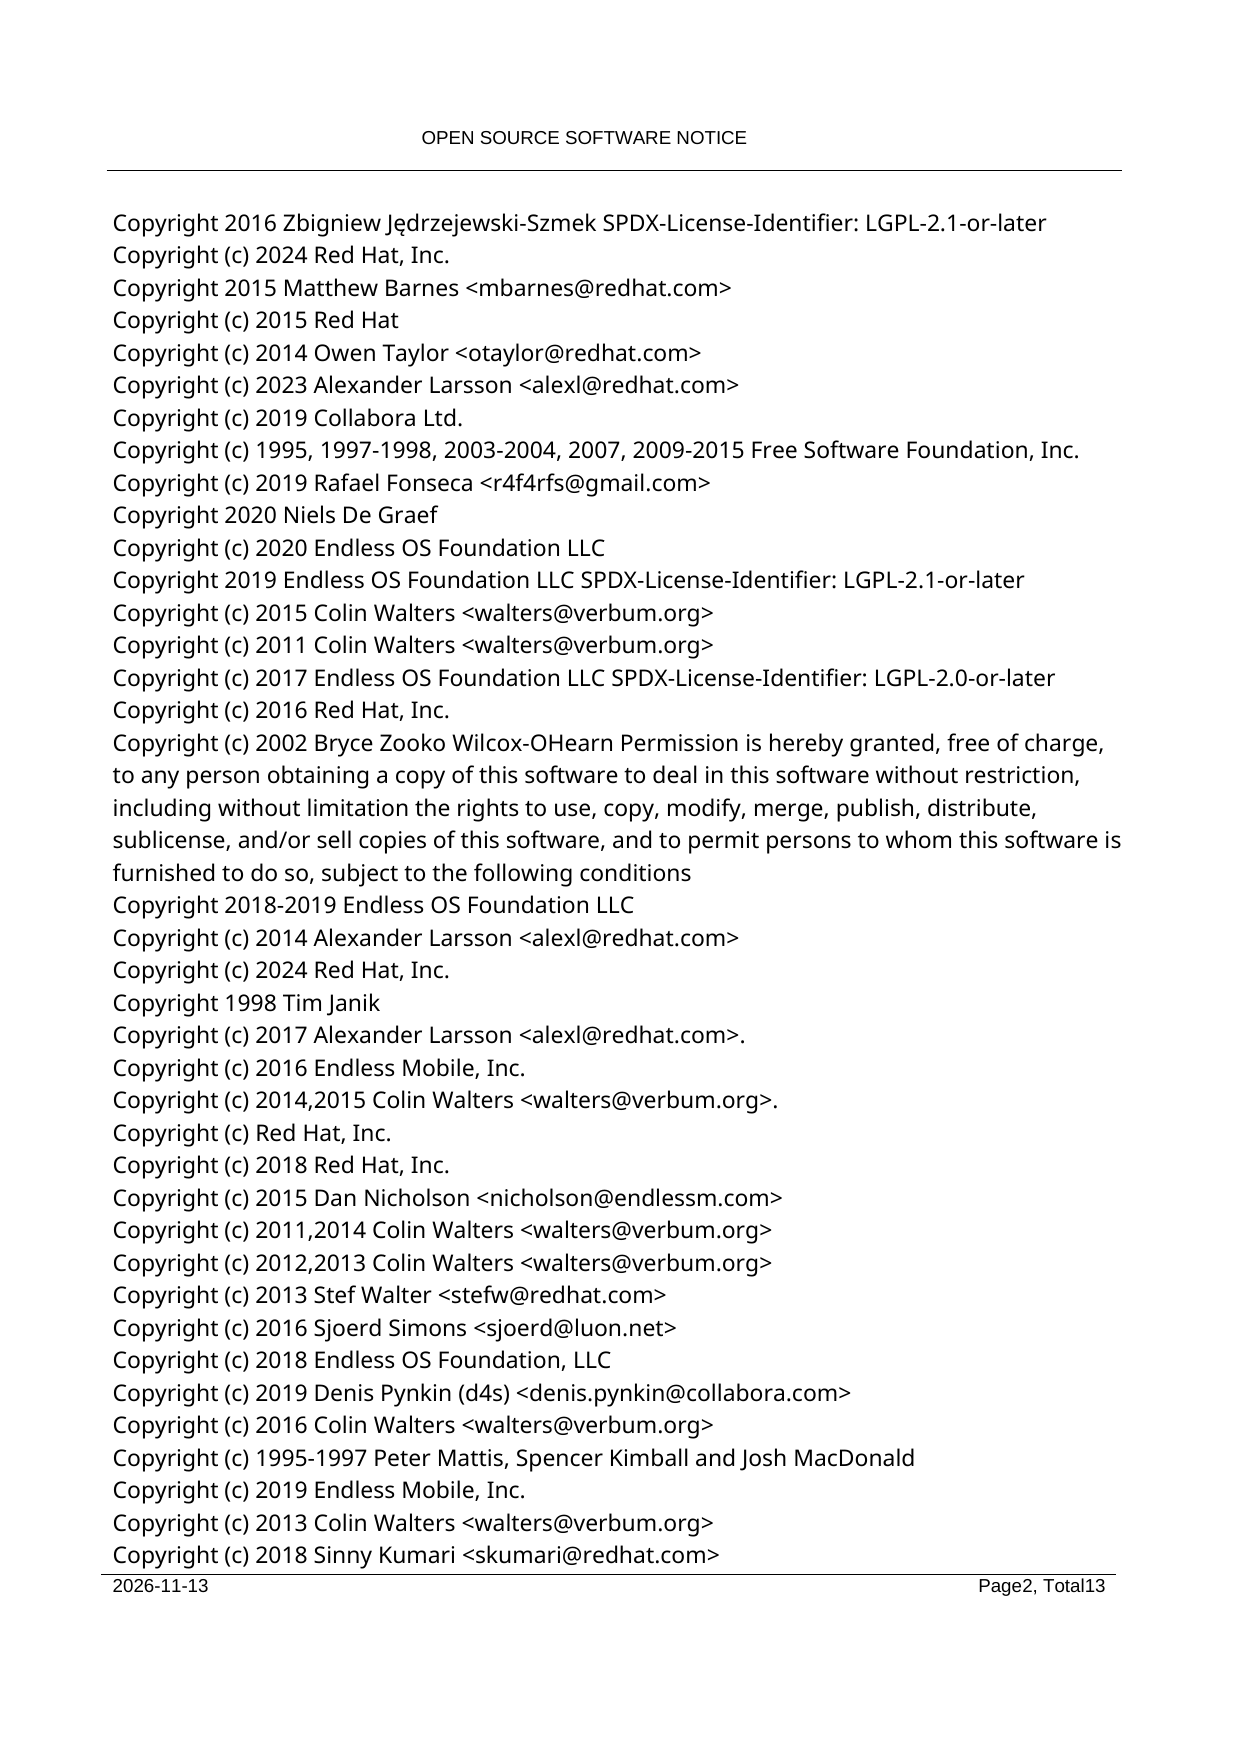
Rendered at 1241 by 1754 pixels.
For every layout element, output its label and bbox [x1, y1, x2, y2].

text [112, 206, 1128, 1571]
